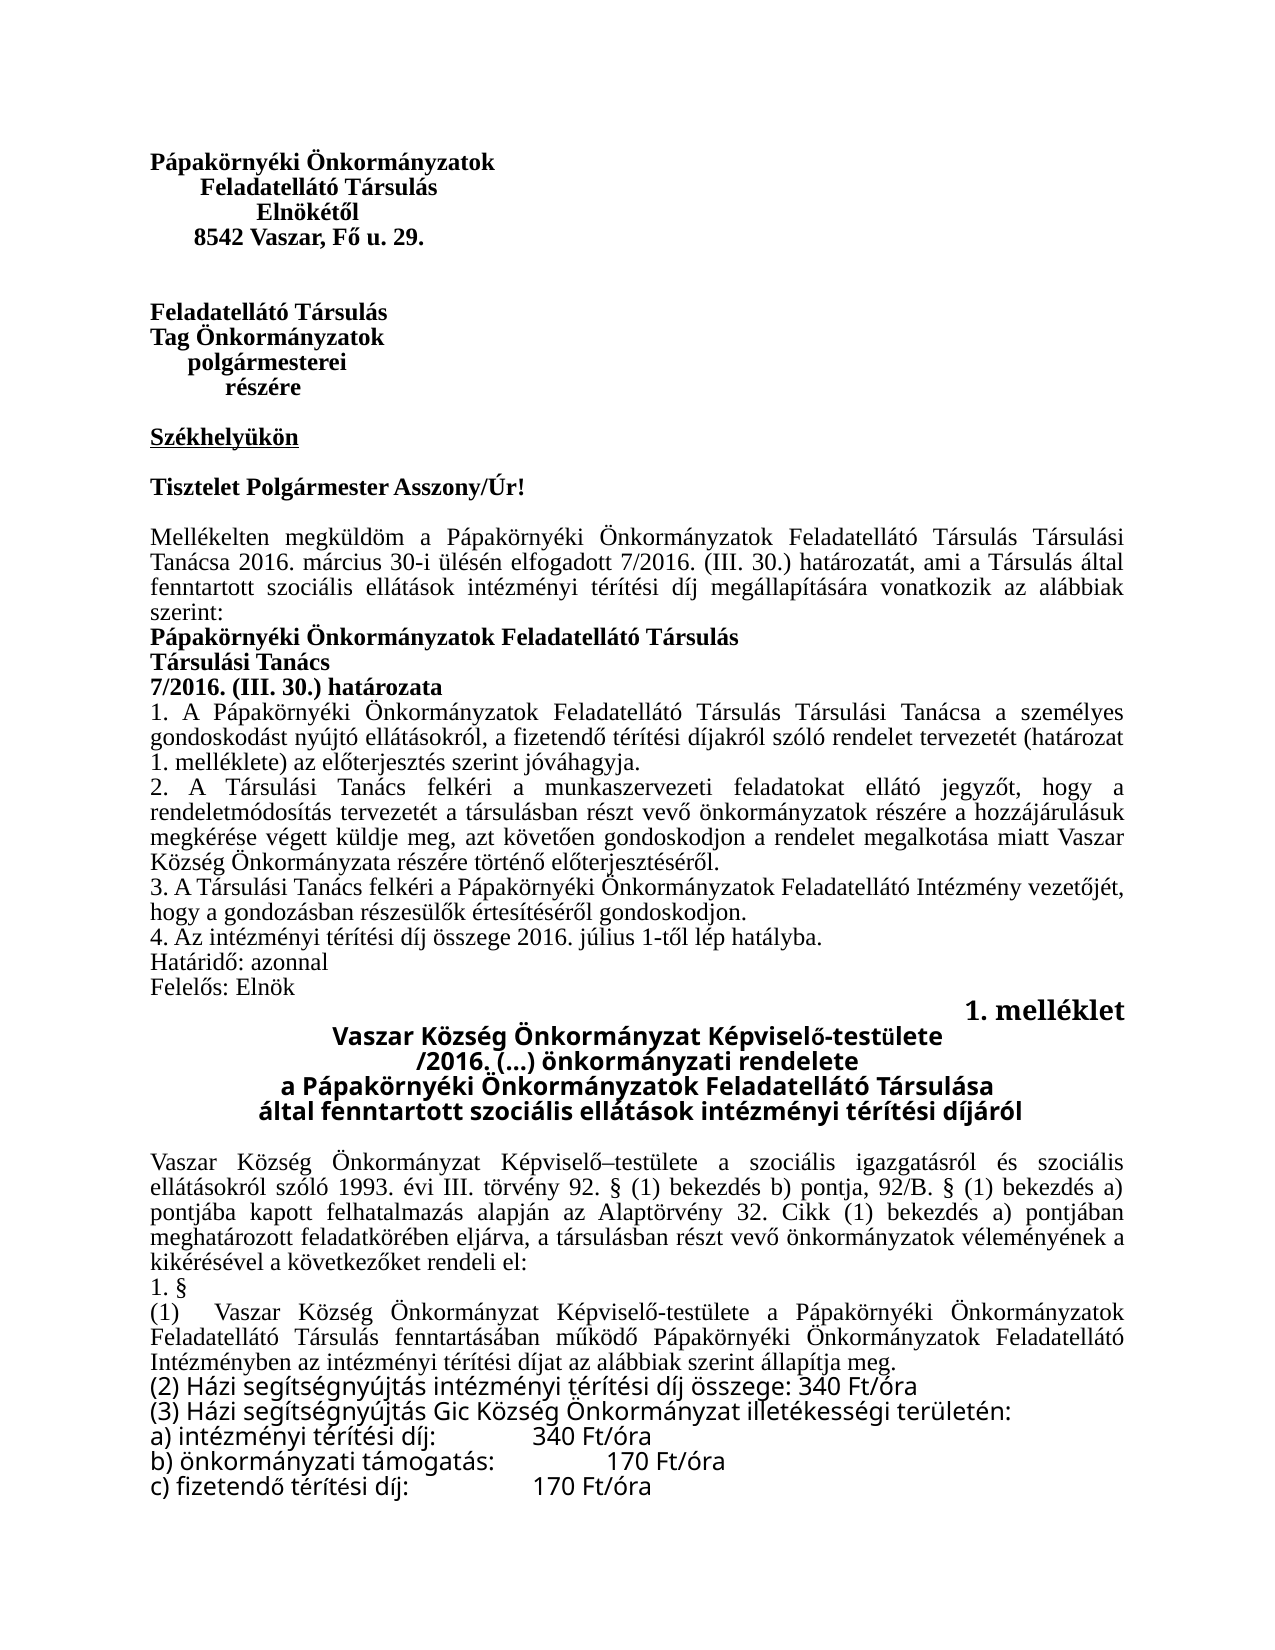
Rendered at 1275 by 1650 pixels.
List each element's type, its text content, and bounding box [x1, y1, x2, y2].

text 2. A Társulási Tanács felkéri a munkaszervezeti feladatokat ellátó jegyzőt, hogy a rendeletmódosítás tervezetét a társulásban részt vevő önkormányzatok részére a hozzájárulásuk megkérése végett küldje meg, azt követően gondoskodjon a rendelet megalkotása miatt Vaszar Község Önkormányzata részére történő előterjesztéséről. [150, 775, 1125, 875]
text 1. A Pápakörnyéki Önkormányzatok Feladatellátó Társulás Társulási Tanácsa a személyes gondoskodást nyújtó ellátásokról, a fizetendő térítési díjakról szóló rendelet tervezetét (határozat 1. melléklete) az előterjesztés szerint jóváhagyja. [150, 700, 1125, 775]
text Határidő: azonnal [150, 950, 1125, 975]
text Elnökétől [150, 200, 1125, 225]
text 4. Az intézményi térítési díj összege 2016. július 1-től lép hatályba. [150, 925, 1125, 950]
text Feladatellátó Társulás [150, 175, 1125, 200]
text Mellékelten megküldöm a Pápakörnyéki Önkormányzatok Feladatellátó Társulás Társulási Tanácsa 2016. március 30-i ülésén elfogadott 7/2016. (III. 30.) határozatát, ami a Társulás által fenntartott szociális ellátások intézményi térítési díj megállapítására vonatkozik az alábbiak szerint: [150, 525, 1125, 625]
text 3. A Társulási Tanács felkéri a Pápakörnyéki Önkormányzatok Feladatellátó Intézmény vezetőjét, hogy a gondozásban részesülők értesítéséről gondoskodjon. [150, 875, 1125, 925]
text által fenntartott szociális ellátások intézményi térítési díjáról [150, 1100, 1125, 1125]
text (3) Házi segítségnyújtás Gic Község Önkormányzat illetékességi területén: [150, 1400, 1125, 1425]
text (2) Házi segítségnyújtás intézményi térítési díj összege: 340 Ft/óra [150, 1375, 1125, 1400]
text Feladatellátó Társulás [150, 300, 1125, 325]
text Vaszar Község Önkormányzat Képviselő-testülete [150, 1025, 1125, 1050]
text Pápakörnyéki Önkormányzatok Feladatellátó Társulás [150, 625, 1125, 650]
text c) fizetendő térítési díj: 170 Ft/óra [150, 1475, 1125, 1500]
text polgármesterei [150, 350, 1125, 375]
text Felelős: Elnök [150, 975, 1125, 1000]
text b) önkormányzati támogatás: 170 Ft/óra [150, 1450, 1125, 1475]
text Tisztelet Polgármester Asszony/Úr! [150, 475, 1125, 500]
text 8542 Vaszar, Fő u. 29. [150, 225, 1125, 250]
text Székhelyükön [150, 425, 1125, 450]
text Pápakörnyéki Önkormányzatok [150, 150, 1125, 175]
text a) intézményi térítési díj: 340 Ft/óra [150, 1425, 1125, 1450]
text 1. § [150, 1275, 1125, 1300]
text 1. melléklet [150, 1000, 1125, 1025]
text 7/2016. (III. 30.) határozata [150, 675, 1125, 700]
text részére [150, 375, 1125, 400]
text Társulási Tanács [150, 650, 1125, 675]
text /2016. (…) önkormányzati rendelete [150, 1050, 1125, 1075]
text a Pápakörnyéki Önkormányzatok Feladatellátó Társulása [150, 1075, 1125, 1100]
text (1) Vaszar Község Önkormányzat Képviselő-testülete a Pápakörnyéki Önkormányzatok Feladatellátó Társulás fenntartásában működő Pápakörnyéki Önkormányzatok Feladatellátó Intézményben az intézményi térítési díjat az alábbiak szerint állapítja meg. [150, 1300, 1125, 1375]
text Tag Önkormányzatok [150, 325, 1125, 350]
text Vaszar Község Önkormányzat Képviselő–testülete a szociális igazgatásról és szociális ellátásokról szóló 1993. évi III. törvény 92. § (1) bekezdés b) pontja, 92/B. § (1) bekezdés a) pontjába kapott felhatalmazás alapján az Alaptörvény 32. Cikk (1) bekezdés a) pontjában meghatározott feladatkörében eljárva, a társulásban részt vevő önkormányzatok véleményének a kikérésével a következőket rendeli el: [150, 1150, 1125, 1275]
